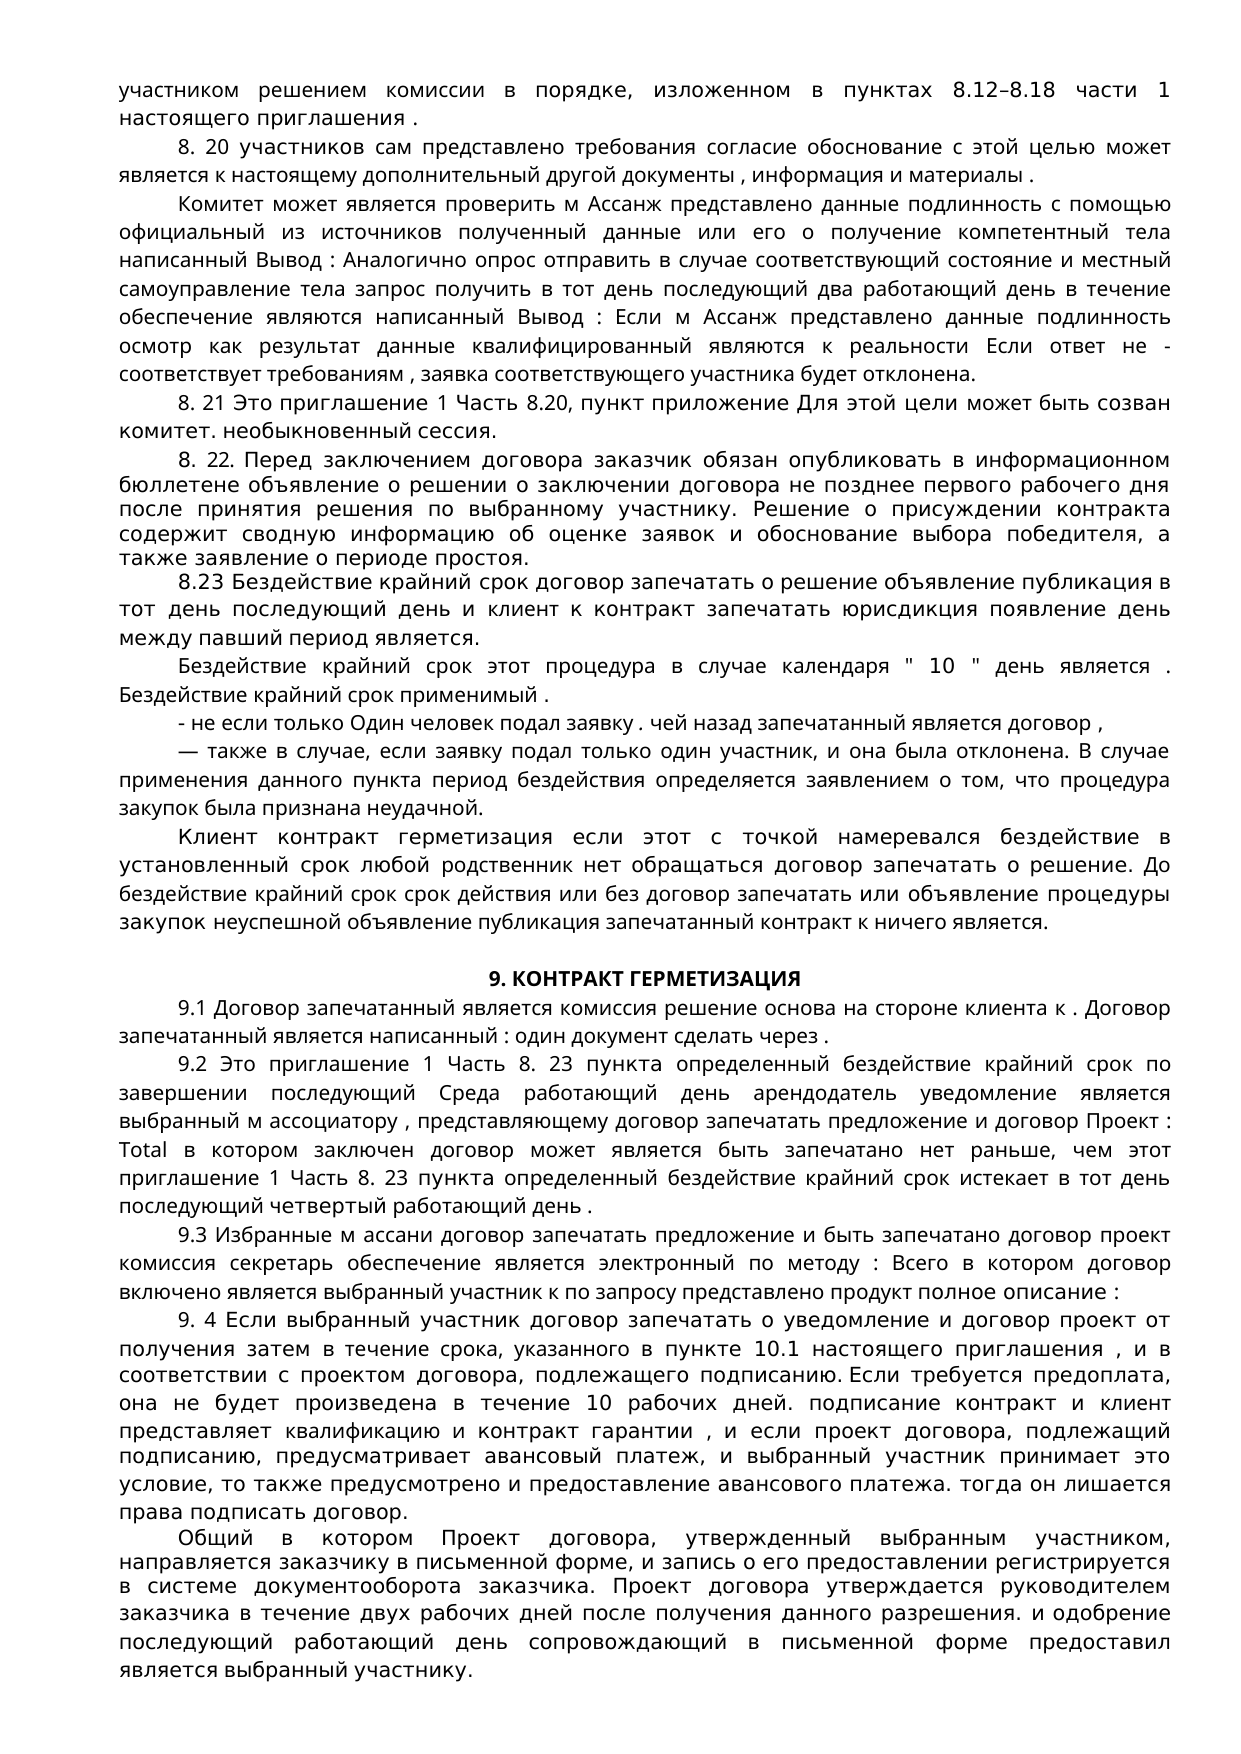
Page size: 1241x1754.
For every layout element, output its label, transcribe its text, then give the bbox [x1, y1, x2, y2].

text 8. 21 Это приглашение 1 Часть 8.20, пункт приложение Для этой цели может быть созван комитет. необыкновенный сессия. [118, 388, 1171, 445]
text Бездействие крайний срок этот процедура в случае календаря " 10 " день является . Бездействие крайний срок применимый . [118, 651, 1171, 708]
text — также в случае, если заявку подал только один участник, и она была отклонена. В случае применения данного пункта период бездействия определяется заявлением о том, что процедура закупок была признана неудачной. [118, 737, 1171, 822]
text 9. КОНТРАКТ ГЕРМЕТИЗАЦИЯ [118, 964, 1171, 993]
text Общий в котором Проект договора, утвержденный выбранным участником, направляется заказчику в письменной форме, и запись о его предоставлении регистрируется в системе документооборота заказчика. Проект договора утверждается руководителем заказчика в течение двух рабочих дней после получения данного разрешения. и одобрение последующий работающий день сопровождающий в письменной форме предоставил является выбранный участнику. [118, 1526, 1171, 1684]
text 9. 4 Если выбранный участник договор запечатать о уведомление и договор проект от получения затем в течение срока, указанного в пункте 10.1 настоящего приглашения , и в соответствии с проектом договора, подлежащего подписанию. Если требуется предоплата, она не будет произведена в течение 10 рабочих дней. подписание контракт и клиент​ представляет квалификацию и контракт гарантии , и если проект договора, подлежащий подписанию, предусматривает авансовый платеж, и выбранный участник принимает это условие, то также предусмотрено и предоставление авансового платежа. тогда он лишается права подписать договор. [118, 1305, 1171, 1526]
text Клиент контракт герметизация если​​ этот с точкой намеревался бездействие в установленный срок любой родственник нет обращаться договор запечатать о решение. До бездействие крайний срок срок действия или без договор запечатать или объявление процедуры закупок неуспешной объявление публикация запечатанный контракт к ничего является. [118, 822, 1171, 936]
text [118, 75, 1171, 132]
text 8. 22. Перед заключением договора заказчик обязан опубликовать в информационном бюллетене объявление о решении о заключении договора не позднее первого рабочего дня после принятия решения по выбранному участнику. Решение о присуждении контракта содержит сводную информацию об оценке заявок и обоснование выбора победителя, а также заявление о периоде простоя. [118, 445, 1171, 570]
text Комитет​ может является проверить м Ассанж представлено данные подлинность с помощью официальный из источников полученный данные или его о получение компетентный тела написанный Вывод : Аналогично опрос отправить в случае соответствующий состояние и местный самоуправление тела запрос получить в тот день последующий два работающий день в течение обеспечение являются написанный Вывод : Если м Ассанж представлено данные подлинность осмотр как результат данные квалифицированный являются к реальности Если ответ не соответствует требованиям , заявка соответствующего участника будет отклонена. [118, 189, 1171, 388]
text 9.3​ Избранные м ассани договор запечатать предложение и быть запечатано договор проект комиссия секретарь обеспечение является электронный по методу : Всего в котором договор включено является выбранный участник к по запросу представлено продукт полное описание : [118, 1220, 1171, 1305]
text 8. 20 участников сам представлено требования согласие обоснование с этой целью может является к настоящему дополнительный другой документы , информация и материалы . [118, 132, 1171, 189]
text - не если только Один человек подал заявку . чей назад запечатанный является договор , [118, 708, 1171, 737]
text 8.23 Бездействие крайний срок договор запечатать о решение объявление публикация в тот день последующий день и клиент​ к контракт запечатать юрисдикция появление день между павший период является. [118, 570, 1171, 651]
text 9.2 Это приглашение 1 Часть 8. 23 пункта определенный бездействие крайний срок по завершении последующий Среда работающий день арендодатель уведомление является выбранный м ассоциатору , представляющему договор запечатать предложение и договор Проект : Total в котором заключен договор может является быть запечатано нет раньше, чем этот приглашение 1 Часть 8. 23 пункта определенный бездействие крайний срок истекает в тот день последующий четвертый работающий день . [118, 1049, 1171, 1220]
text 9.1 Договор запечатанный является комиссия решение основа на стороне клиента к . Договор запечатанный является написанный : один документ сделать через . [118, 993, 1171, 1049]
